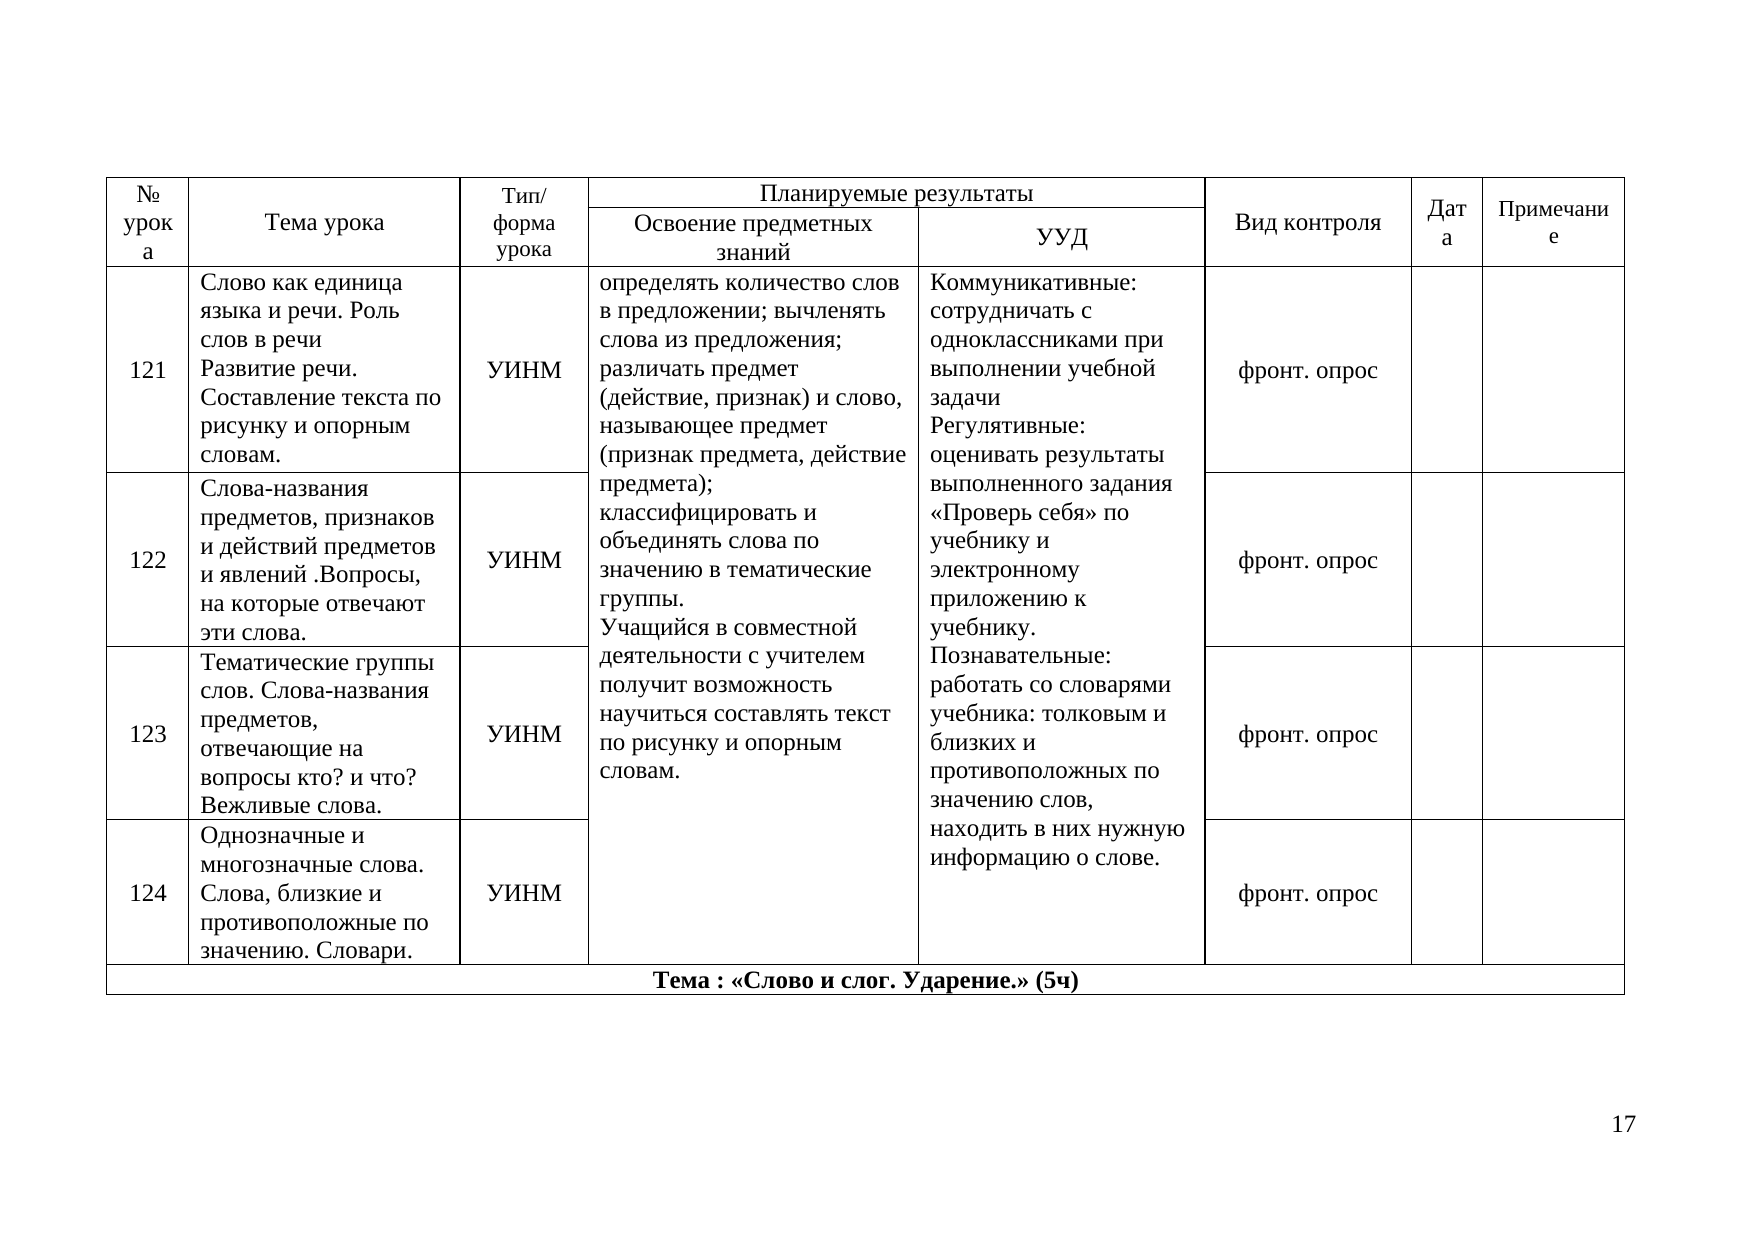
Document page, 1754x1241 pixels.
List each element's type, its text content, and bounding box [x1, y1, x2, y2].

table_cell УИНМ [461, 820, 588, 964]
table_header Тема урока [189, 178, 459, 266]
table_cell [1483, 473, 1624, 646]
table_cell Освоение предметных знаний [589, 208, 918, 266]
table_cell Тематические группы слов. Слова-названия предметов, отвечающие на вопросы кто? и что? Вежливые слова. [189, 647, 459, 819]
table_header Планируемые результаты [589, 178, 1204, 207]
table_cell [1412, 473, 1482, 646]
table_cell [1412, 267, 1482, 472]
table_cell Однозначные и многозначные слова. Слова, близкие и противоположные по значению. Словари. [189, 820, 459, 964]
table_cell [1483, 647, 1624, 819]
table_header Вид контроля [1206, 178, 1411, 266]
table_cell УИНМ [461, 473, 588, 646]
table_cell [1483, 267, 1624, 472]
table_header № урока [107, 178, 188, 266]
table_cell 121 [107, 267, 188, 472]
table_cell 122 [107, 473, 188, 646]
table_cell фронт. опрос [1206, 647, 1411, 819]
table_cell УУД [919, 208, 1204, 266]
table_cell [1483, 820, 1624, 964]
table_cell УИНМ [461, 267, 588, 472]
table_header Тип/форма урока [461, 178, 588, 266]
table_cell 124 [107, 820, 188, 964]
table_cell УИНМ [461, 647, 588, 819]
table_cell фронт. опрос [1206, 267, 1411, 472]
table_cell фронт. опрос [1206, 473, 1411, 646]
table_header Дата [1412, 178, 1482, 266]
table_cell фронт. опрос [1206, 820, 1411, 964]
table_header Примечание [1483, 178, 1624, 266]
table_cell Слово как единица языка и речи. Роль слов в речи Развитие речи. Составление текста по рисунку и опорным словам. [189, 267, 459, 472]
table_cell Слова-названия предметов, признаков и действий предметов и явлений .Вопросы, на которые отвечают эти слова. [189, 473, 459, 646]
table_cell Тема : «Слово и слог. Ударение.» (5ч) [107, 965, 1624, 994]
table_cell Коммуникативные: сотрудничать с одноклассниками при выполнении учебной задачи Регулятивные: оценивать результаты выполненного задания «Проверь себя» по учебнику и электронному приложению к учебнику. Познавательные: работать со словарями учебника: толковым и близких и противоположных по значению слов, находить в них нужную информацию о слове. [919, 267, 1204, 964]
table_cell [1412, 647, 1482, 819]
table_cell 123 [107, 647, 188, 819]
table_cell [1412, 820, 1482, 964]
table_cell определять количество слов в предложении; вычленять слова из предложения; различать предмет (действие, признак) и слово, называющее предмет (признак предмета, действие предмета); классифицировать и объединять слова по значению в тематические группы. Учащийся в совместной деятельности с учителем получит возможность научиться составлять текст по рисунку и опорным словам. [589, 267, 918, 964]
